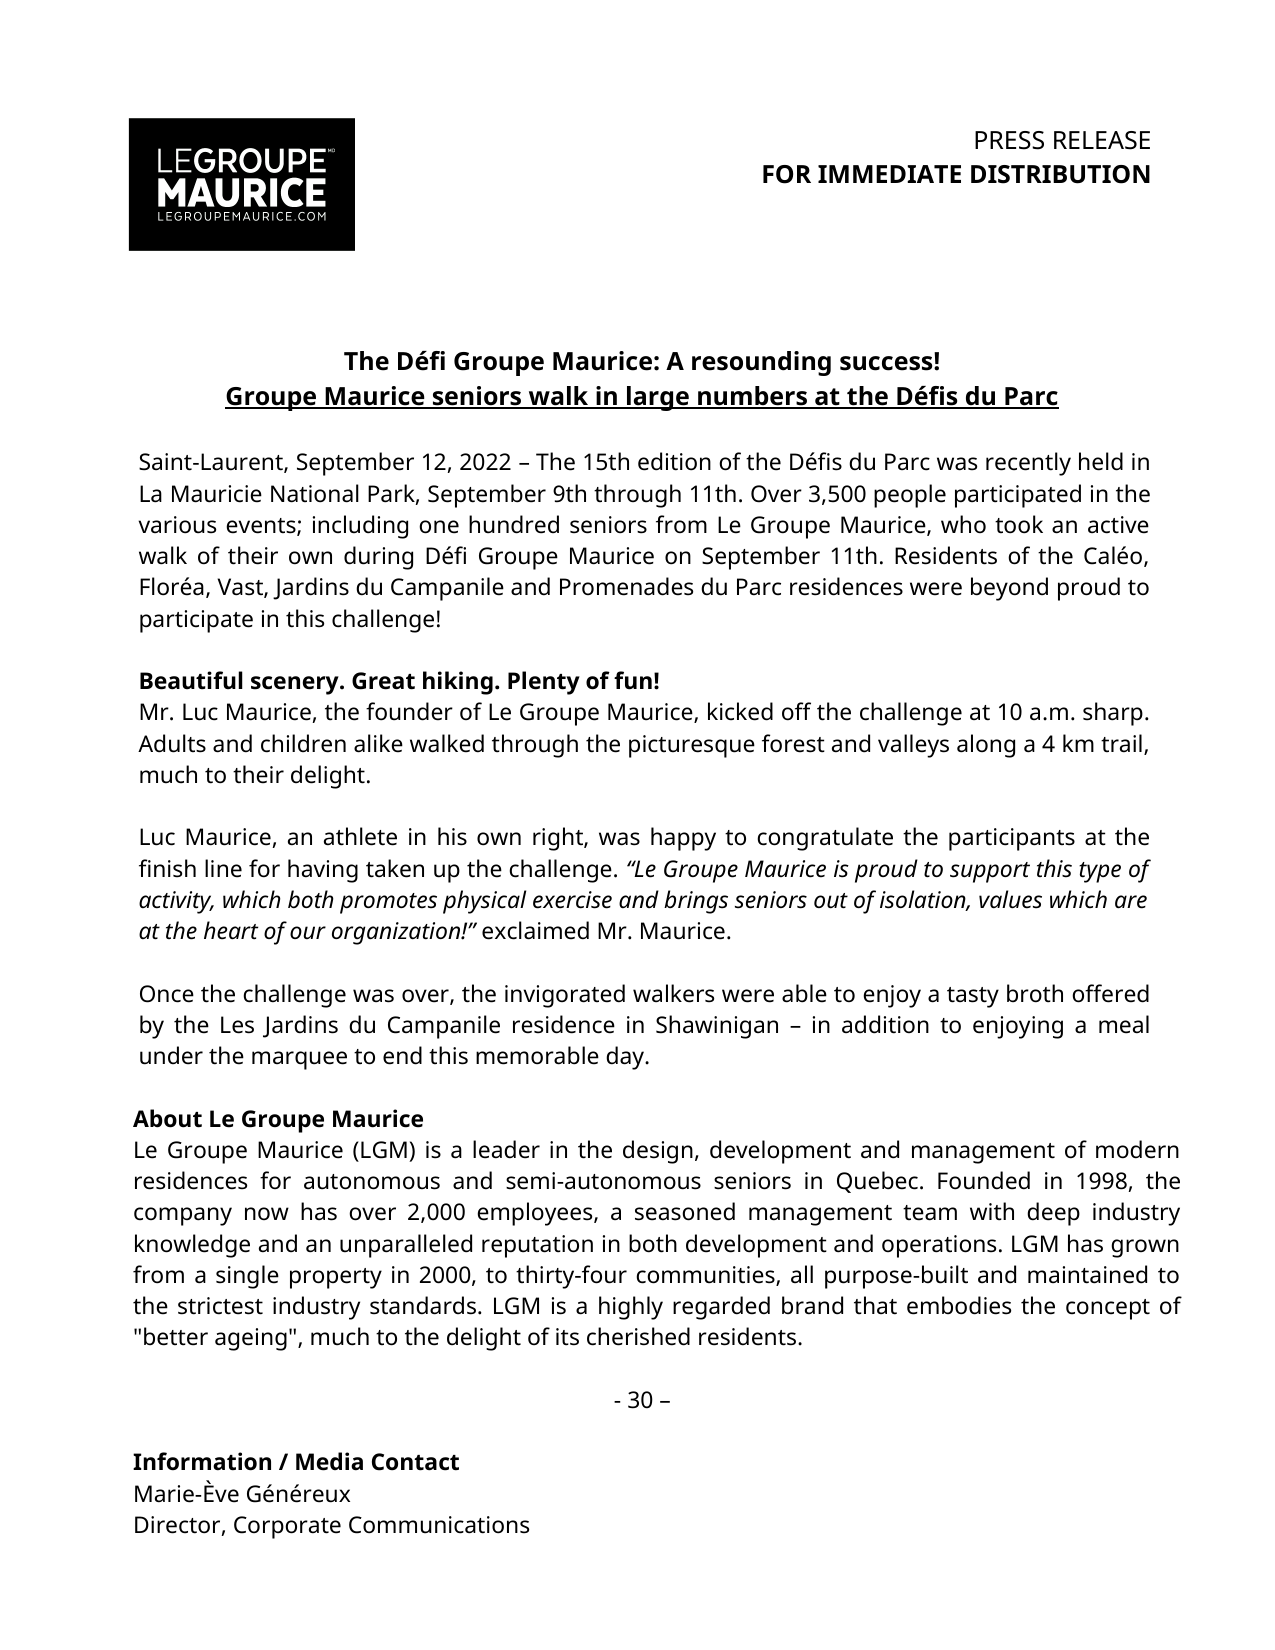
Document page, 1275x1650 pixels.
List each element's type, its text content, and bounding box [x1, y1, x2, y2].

text Luc Maurice, an athlete in his own right, was happy to congratulate the participants at the finish line for having taken up the challenge. “Le Groupe Maurice is proud to support this type of activity, which both promotes physical exercise and brings seniors out of isolation, values which are at the heart of our organization!” exclaimed Mr. Maurice. [138, 821, 1152, 946]
text Mr. Luc Maurice, the founder of Le Groupe Maurice, kicked off the challenge at 10 a.m. sharp. Adults and children alike walked through the picturesque forest and valleys along a 4 km trail, much to their delight. [138, 696, 1152, 790]
text Groupe Maurice seniors walk in large numbers at the Défis du Parc [133, 378, 1152, 412]
text Beautiful scenery. Great hiking. Plenty of fun! [138, 665, 1152, 696]
text The Défi Groupe Maurice: A resounding success! [133, 344, 1152, 378]
text Saint-Laurent, September 12, 2022 – The 15th edition of the Défis du Parc was recently held in La Mauricie National Park, September 9th through 11th. Over 3,500 people participated in the various events; including one hundred seniors from Le Groupe Maurice, who took an active walk of their own during Défi Groupe Maurice on September 11th. Residents of the Caléo, Floréa, Vast, Jardins du Campanile and Promenades du Parc residences were beyond proud to participate in this challenge! [138, 446, 1152, 634]
text - 30 – [133, 1384, 1152, 1415]
text Once the challenge was over, the invigorated walkers were able to enjoy a tasty broth offered by the Les Jardins du Campanile residence in Shawinigan – in addition to enjoying a meal under the marquee to end this memorable day. [138, 977, 1152, 1071]
text Director, Corporate Communications [133, 1509, 1152, 1540]
text Marie-Ève Généreux [133, 1477, 1152, 1509]
text Information / Media Contact [133, 1446, 1152, 1477]
picture [128, 118, 355, 251]
text PRESS RELEASE [355, 123, 1152, 157]
text FOR IMMEDIATE DISTRIBUTION [355, 157, 1152, 191]
